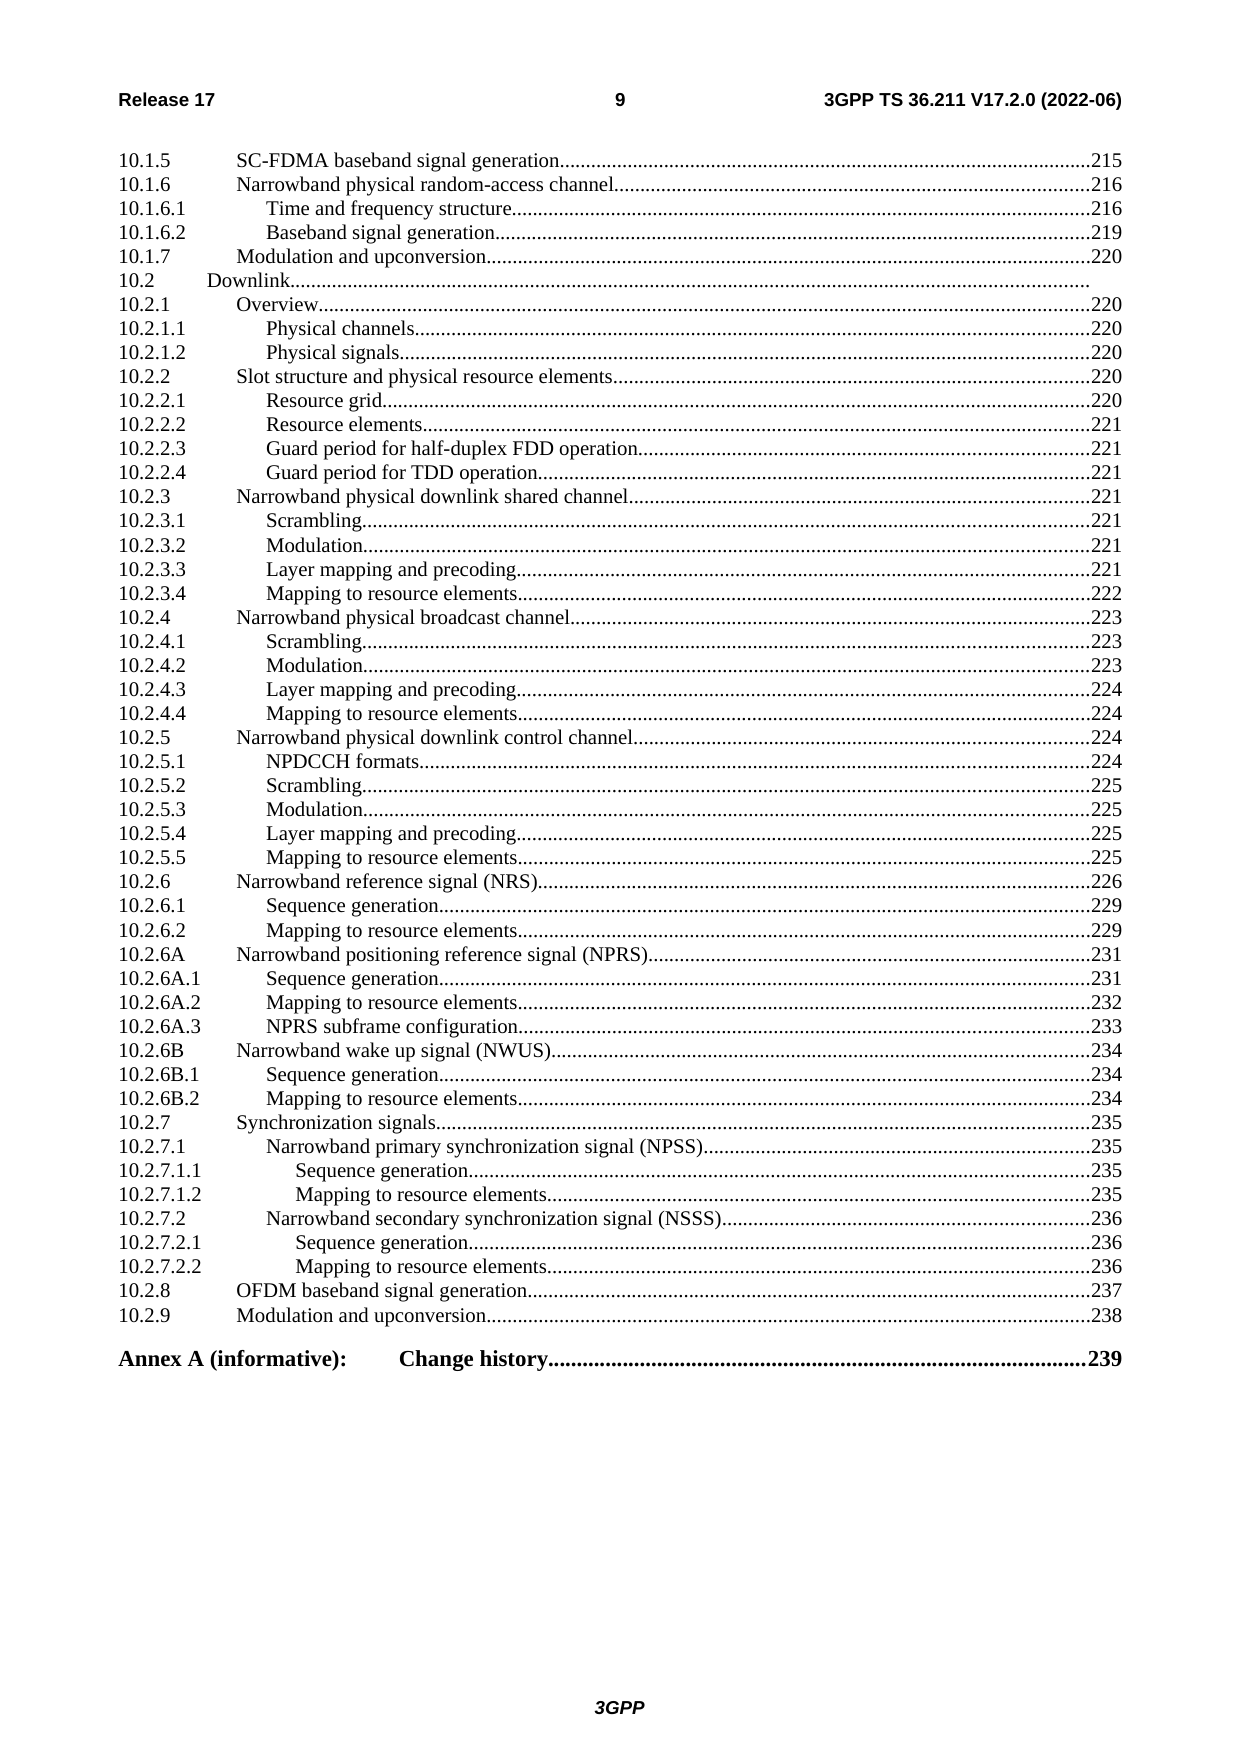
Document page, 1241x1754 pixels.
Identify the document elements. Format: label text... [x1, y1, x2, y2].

text 10.2.7 Synchronization signals 235 [118, 1110, 1122, 1134]
text 10.2.5.2 Scrambling 225 [118, 773, 1122, 797]
text 10.2.5.1 NPDCCH formats 224 [118, 749, 1122, 773]
text 10.1.6.2 Baseband signal generation 219 [118, 220, 1122, 244]
text 10.2.7.1.1 Sequence generation 235 [118, 1158, 1122, 1182]
text 10.2.6B.1 Sequence generation 234 [118, 1062, 1122, 1086]
text 10.2.7.2.1 Sequence generation 236 [118, 1230, 1122, 1254]
text 10.2.2.3 Guard period for half-duplex FDD operation 221 [118, 436, 1122, 460]
text 10.2.7.1 Narrowband primary synchronization signal (NPSS) 235 [118, 1134, 1122, 1158]
text 10.2.6.1 Sequence generation 229 [118, 893, 1122, 917]
text 10.2.4.3 Layer mapping and precoding 224 [118, 677, 1122, 701]
text 10.1.6 Narrowband physical random-access channel 216 [118, 172, 1122, 196]
text 10.2.6A.2 Mapping to resource elements 232 [118, 990, 1122, 1014]
text 10.2.7.1.2 Mapping to resource elements 235 [118, 1182, 1122, 1206]
text 10.2.6A Narrowband positioning reference signal (NPRS) 231 [118, 942, 1122, 966]
text 10.2.3.3 Layer mapping and precoding 221 [118, 557, 1122, 581]
text 10.2.3.2 Modulation 221 [118, 532, 1122, 557]
text 10.2.9 Modulation and upconversion 238 [118, 1302, 1122, 1327]
text 10.2.7.2.2 Mapping to resource elements 236 [118, 1254, 1122, 1278]
text 10.2.2.2 Resource elements 221 [118, 412, 1122, 436]
text 10.1.7 Modulation and upconversion 220 [118, 244, 1122, 268]
text 10.2.5.3 Modulation 225 [118, 797, 1122, 821]
text 10.2.6.2 Mapping to resource elements 229 [118, 917, 1122, 942]
text 10.2.8 OFDM baseband signal generation 237 [118, 1278, 1122, 1302]
text 10.2.6A.3 NPRS subframe configuration 233 [118, 1014, 1122, 1038]
text 10.2.2.1 Resource grid 220 [118, 388, 1122, 412]
text 10.2.2 Slot structure and physical resource elements 220 [118, 364, 1122, 388]
text 10.2.3.1 Scrambling 221 [118, 508, 1122, 532]
text 10.1.5 SC-FDMA baseband signal generation 215 [118, 147, 1122, 172]
text 10.2.2.4 Guard period for TDD operation 221 [118, 460, 1122, 484]
text 10.2.4 Narrowband physical broadcast channel 223 [118, 605, 1122, 629]
text 10.2.6 Narrowband reference signal (NRS) 226 [118, 869, 1122, 893]
text 10.2.6B Narrowband wake up signal (NWUS) 234 [118, 1038, 1122, 1062]
text 10.2.6A.1 Sequence generation 231 [118, 966, 1122, 990]
text 10.2.5 Narrowband physical downlink control channel 224 [118, 725, 1122, 749]
text 10.2.5.4 Layer mapping and precoding 225 [118, 821, 1122, 845]
text 10.2.3 Narrowband physical downlink shared channel 221 [118, 484, 1122, 508]
text 10.2.7.2 Narrowband secondary synchronization signal (NSSS) 236 [118, 1206, 1122, 1230]
text 10.2 Downlink 220 [118, 268, 1078, 292]
text 10.2.4.4 Mapping to resource elements 224 [118, 701, 1122, 725]
text 10.2.1.1 Physical channels 220 [118, 316, 1122, 340]
text Annex A (informative): Change history 239 [118, 1345, 1122, 1372]
text 10.2.1.2 Physical signals 220 [118, 340, 1122, 364]
text 10.1.6.1 Time and frequency structure 216 [118, 196, 1122, 220]
text 10.2.3.4 Mapping to resource elements 222 [118, 581, 1122, 605]
text 10.2.4.2 Modulation 223 [118, 653, 1122, 677]
text 10.2.6B.2 Mapping to resource elements 234 [118, 1086, 1122, 1110]
text 10.2.4.1 Scrambling 223 [118, 629, 1122, 653]
text 10.2.5.5 Mapping to resource elements 225 [118, 845, 1122, 869]
text 10.2.1 Overview 220 [118, 292, 1122, 316]
